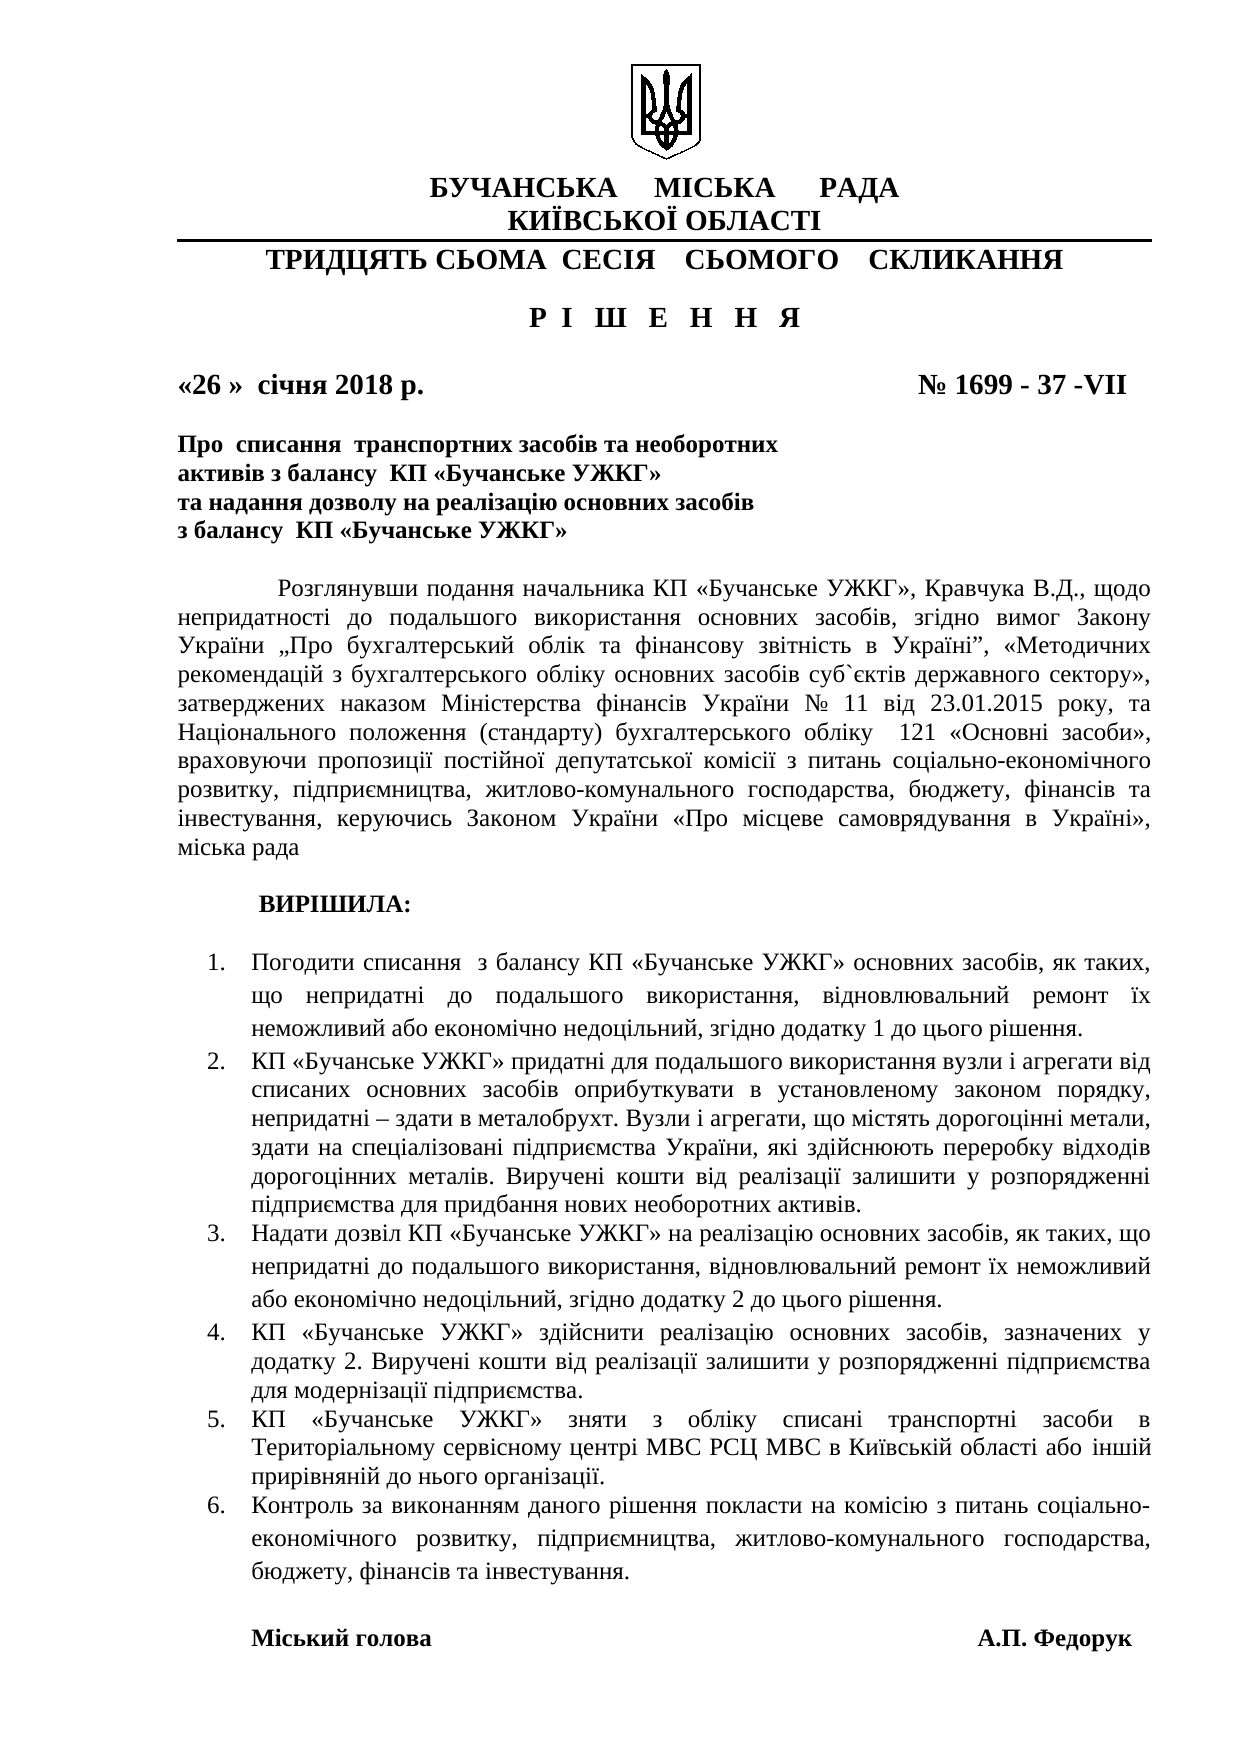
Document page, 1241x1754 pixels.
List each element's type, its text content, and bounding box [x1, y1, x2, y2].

list Погодити списання з балансу КП «Бучанське УЖКГ» основних засобів, як таких, що непридатні до подальшого використання, відновлювальний ремонт їх неможливий або економічно недоцільний, згідно додатку 1 до цього рішення. [207, 947, 1152, 1042]
list КП «Бучанське УЖКГ» придатні для подальшого використання вузли і агрегати від списаних основних засобів оприбуткувати в установленому законом порядку, непридатні – здати в металобрухт. Вузли і агрегати, що містять дорогоцінні метали, здати на спеціалізовані підприємства України, які здійснюють переробку відходів дорогоцінних металів. Виручені кошти від реалізації залишити у розпорядженні підприємства для придбання нових необоротних активів. [207, 1046, 1152, 1218]
subtitle КИЇВСЬКОЇ ОБЛАСТІ [177, 203, 1152, 239]
subtitle ПРОЕКТ [177, 59, 1152, 170]
subtitle Р І Ш Е Н Н Я [177, 300, 1152, 333]
text з балансу КП «Бучанське УЖКГ» [177, 516, 1152, 544]
text Розглянувши подання начальника КП «Бучанське УЖКГ», Кравчука В.Д., щодо непридатності до подальшого використання основних засобів, згідно вимог Закону України „Про бухгалтерський облік та фінансову звітність в Україні”, «Методичних рекомендацій з бухгалтерського обліку основних засобів суб`єктів державного сектору», затверджених наказом Міністерства фінансів України № 11 від 23.01.2015 року, та Національного положення (стандарту) бухгалтерського обліку 121 «Основні засоби», враховуючи пропозиції постійної депутатської комісії з питань соціально-економічного розвитку, підприємництва, житлово-комунального господарства, бюджету, фінансів та інвестування, керуючись Законом України «Про місцеве самоврядування в Україні», міська рада [177, 573, 1152, 861]
list КП «Бучанське УЖКГ» зняти з обліку списані транспортні засоби в Територіальному сервісному центрі МВС РСЦ МВС в Київській області або іншій прирівняній до нього організації. [207, 1404, 1152, 1490]
text Міський голова А.П. Федорук [177, 1623, 1152, 1652]
subtitle «26 » січня 2018 р. № 1699 - 37 -VІІ [177, 367, 1152, 401]
list Надати дозвіл КП «Бучанське УЖКГ» на реалізацію основних засобів, як таких, що непридатні до подальшого використання, відновлювальний ремонт їх неможливий або економічно недоцільний, згідно додатку 2 до цього рішення. [207, 1218, 1152, 1313]
list Контроль за виконанням даного рішення покласти на комісію з питань соціально-економічного розвитку, підприємництва, житлово-комунального господарства, бюджету, фінансів та інвестування. [207, 1490, 1152, 1585]
list КП «Бучанське УЖКГ» здійснити реалізацію основних засобів, зазначених у додатку 2. Виручені кошти від реалізації залишити у розпорядженні підприємства для модернізації підприємства. [207, 1317, 1152, 1404]
text ВИРІШИЛА: [177, 889, 1152, 918]
text та надання дозволу на реалізацію основних засобів [177, 487, 1152, 516]
text активів з балансу КП «Бучанське УЖКГ» [177, 458, 1152, 487]
text ТРИДЦЯТЬ СЬОМА СЕСІЯ СЬОМОГО СКЛИКАННЯ [177, 242, 1152, 276]
text БУЧАНСЬКА МІСЬКА РАДА [177, 170, 1152, 203]
text Про списання транспортних засобів та необоротних [177, 429, 1152, 458]
